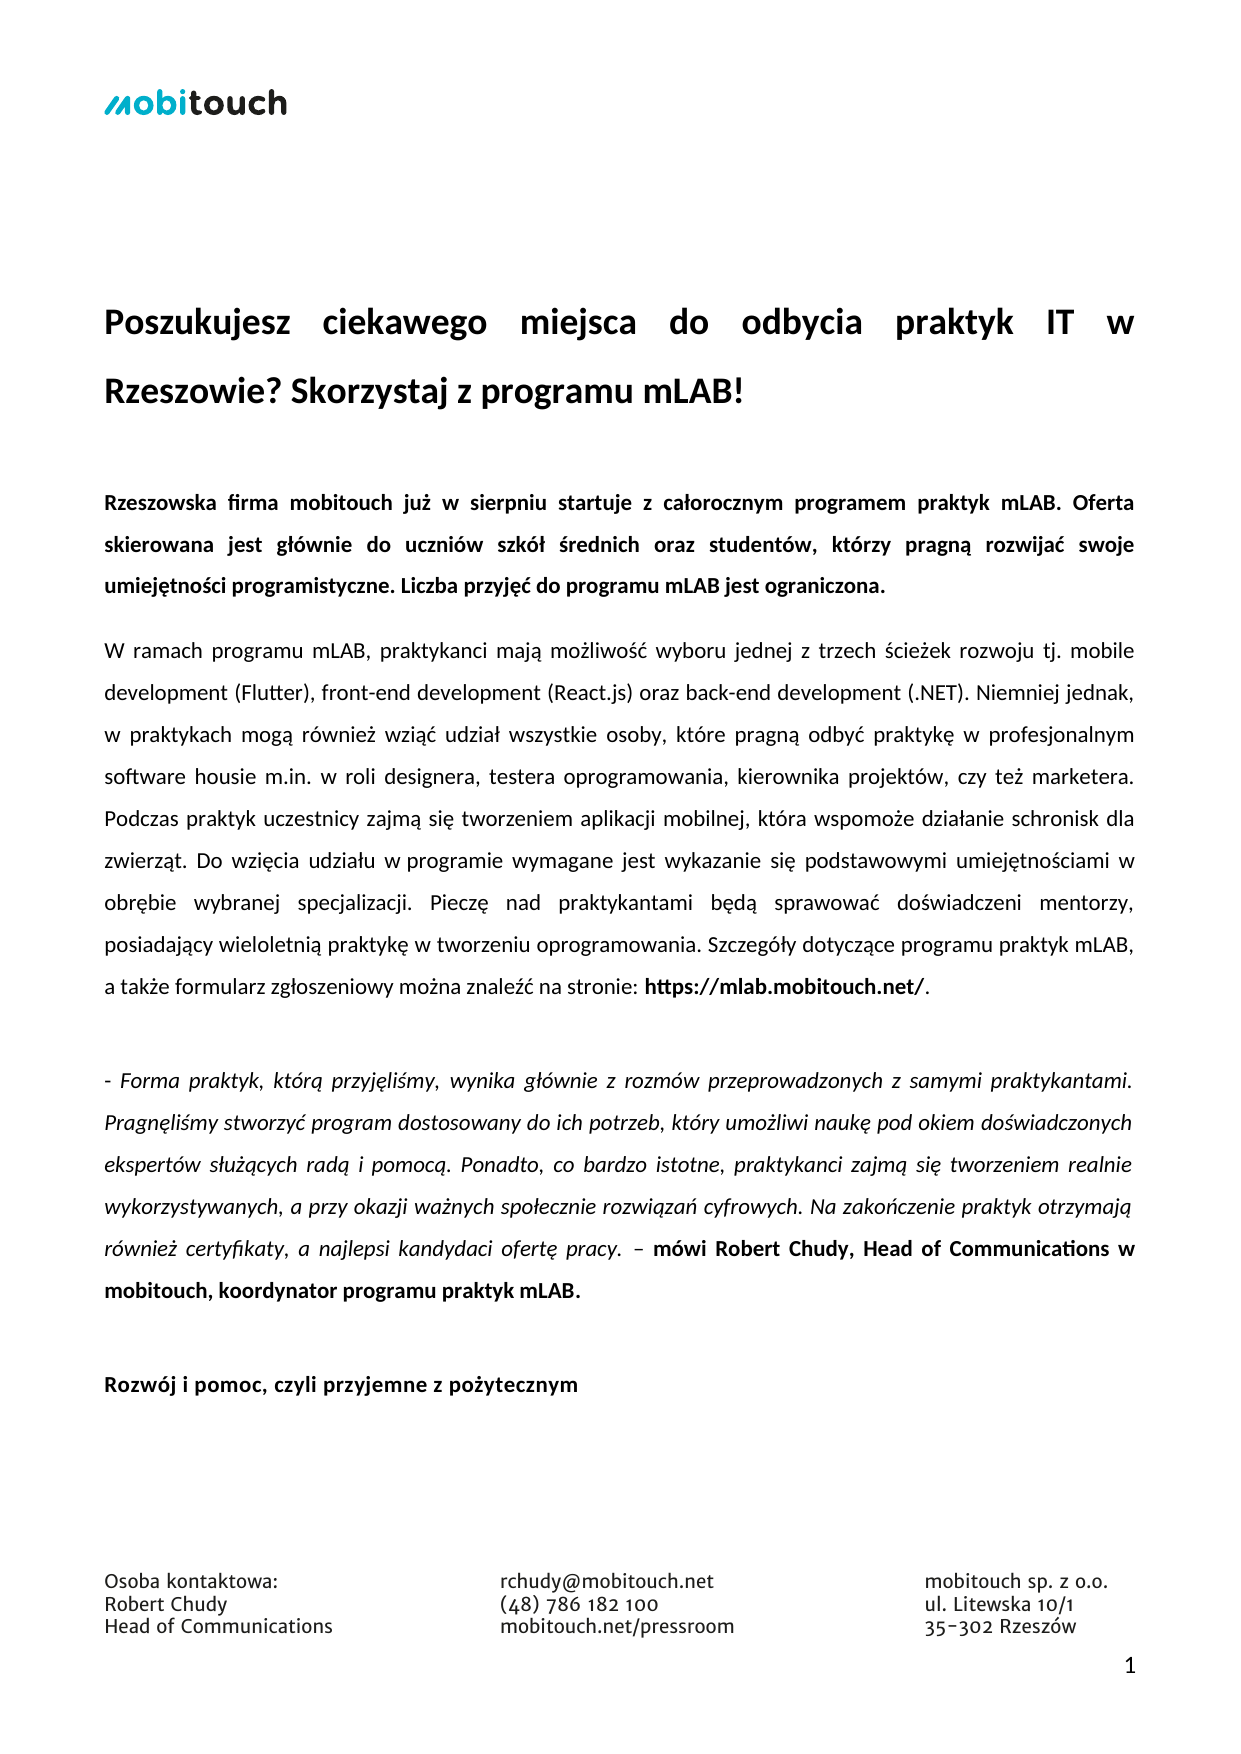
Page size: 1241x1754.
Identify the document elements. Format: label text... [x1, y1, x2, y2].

text - Forma praktyk, którą przyjęliśmy, wynika głównie z rozmów przeprowadzonych z samymi praktykantami. Pragnęliśmy stworzyć program dostosowany do ich potrzeb, który umożliwi naukę pod okiem doświadczonych ekspertów służących radą i pomocą. Ponadto, co bardzo istotne, praktykanci zajmą się tworzeniem realnie wykorzystywanych, a przy okazji ważnych społecznie rozwiązań cyfrowych. Na zakończenie praktyk otrzymają również certyfikaty, a najlepsi kandydaci ofertę pracy. – mówi Robert Chudy, Head of Communications w mobitouch, koordynator programu praktyk mLAB. [104, 1066, 1136, 1304]
text Rozwój i pomoc, czyli przyjemne z pożytecznym [104, 1370, 1136, 1398]
text W ramach programu mLAB, praktykanci mają możliwość wyboru jednej z trzech ścieżek rozwoju tj. mobile development (Flutter), front-end development (React.js) oraz back-end development (.NET). Niemniej jednak, w praktykach mogą również wziąć udział wszystkie osoby, które pragną odbyć praktykę w profesjonalnym software housie m.in. w roli designera, testera oprogramowania, kierownika projektów, czy też marketera. Podczas praktyk uczestnicy zajmą się tworzeniem aplikacji mobilnej, która wspomoże działanie schronisk dla zwierząt. Do wzięcia udziału w programie wymagane jest wykazanie się podstawowymi umiejętnościami w obrębie wybranej specjalizacji. Pieczę nad praktykantami będą sprawować doświadczeni mentorzy, posiadający wieloletnią praktykę w tworzeniu oprogramowania. Szczegóły dotyczące programu praktyk mLAB, a także formularz zgłoszeniowy można znaleźć na stronie: https://mlab.mobitouch.net/. [104, 636, 1136, 1000]
text Poszukujesz ciekawego miejsca do odbycia praktyk IT w Rzeszowie? Skorzystaj z programu mLAB! [104, 298, 1136, 413]
text Rzeszowska firma mobitouch już w sierpniu startuje z całorocznym programem praktyk mLAB. Oferta skierowana jest głównie do uczniów szkół średnich oraz studentów, którzy pragną rozwijać swoje umiejętności programistyczne. Liczba przyjęć do programu mLAB jest ograniczona. [104, 488, 1136, 600]
